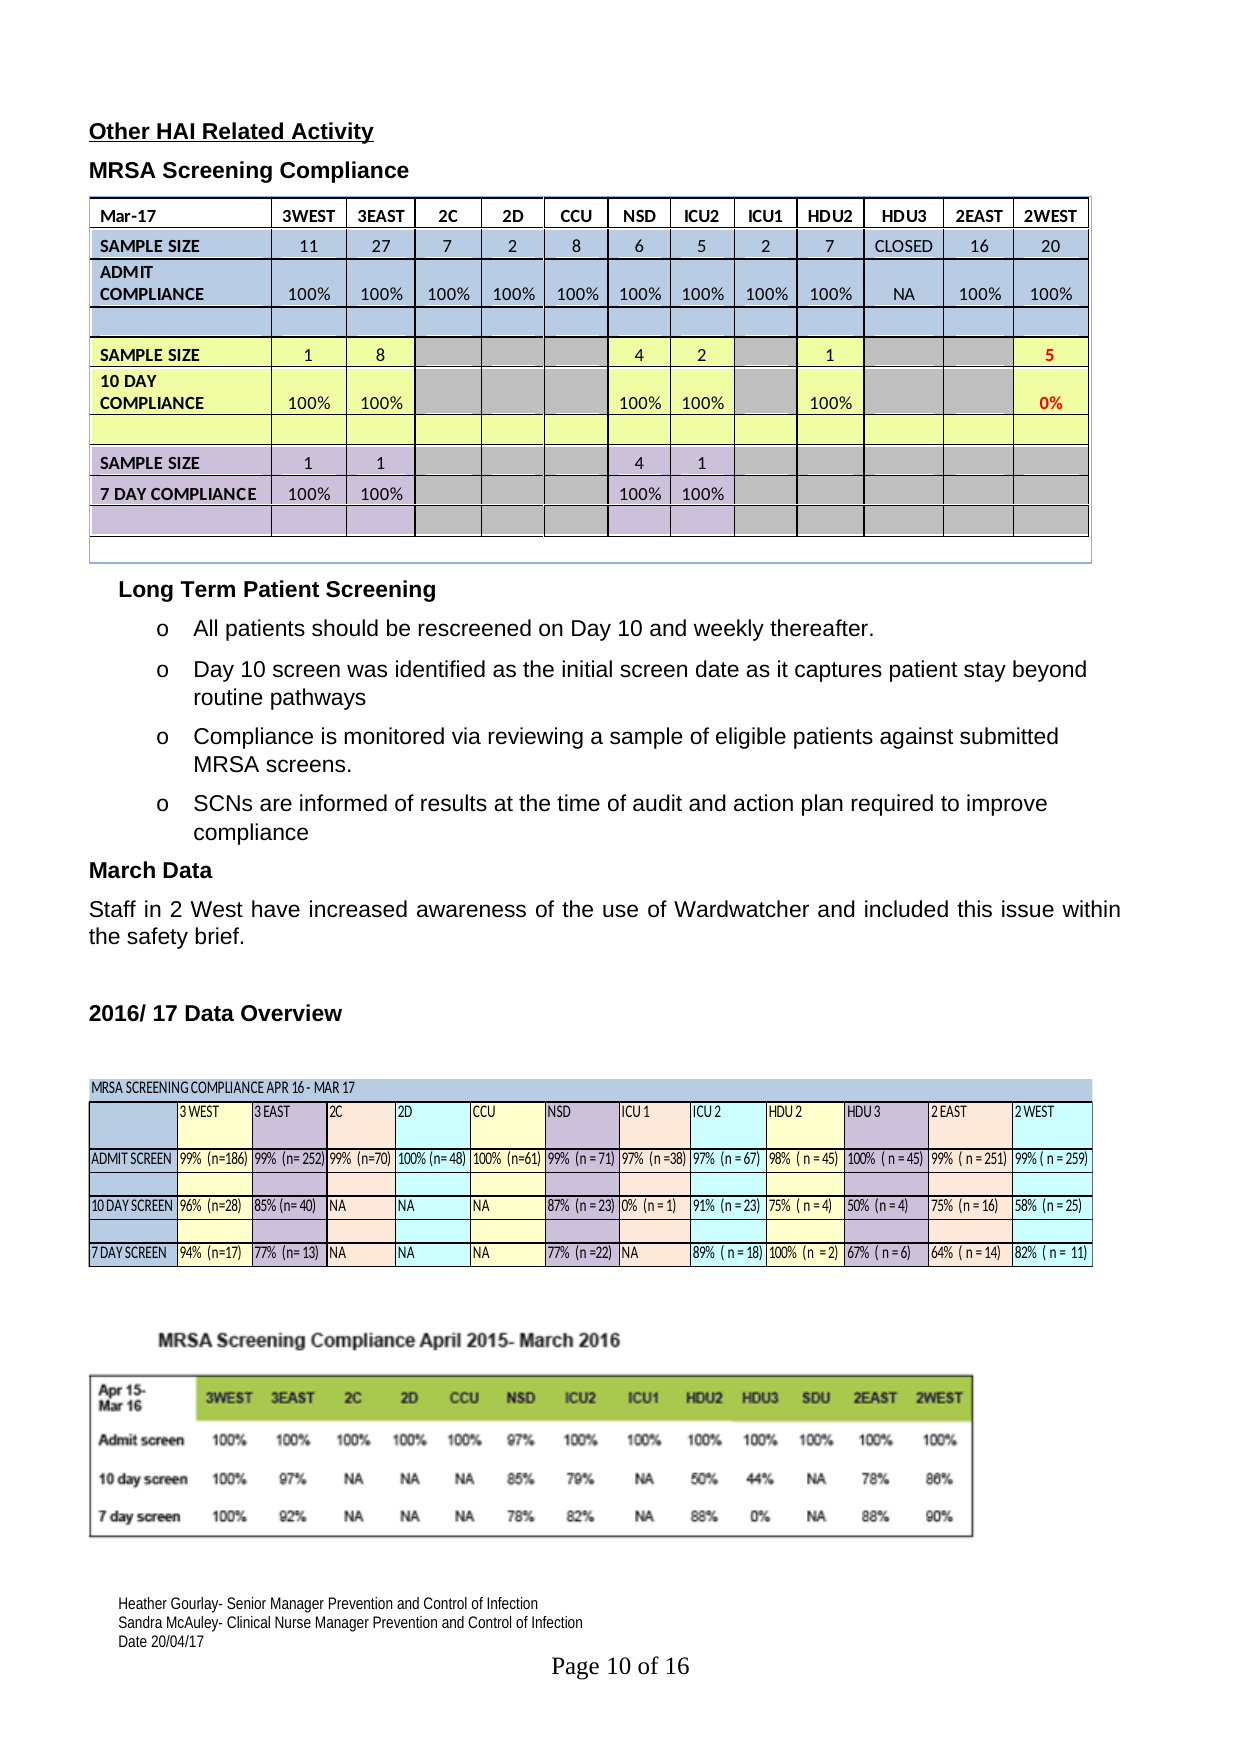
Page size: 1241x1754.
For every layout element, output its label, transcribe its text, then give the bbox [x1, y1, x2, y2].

list Compliance is monitored via reviewing a sample of eligible patients against submitted MRSA screens. [156, 723, 1122, 778]
list Day 10 screen was identified as the initial screen date as it captures patient stay beyond routine pathways [156, 656, 1122, 711]
text Long Term Patient Screening [118, 576, 1122, 603]
list SCNs are informed of results at the time of audit and action plan required to improve compliance [156, 790, 1122, 845]
text MRSA Screening Compliance [88, 157, 1122, 183]
text Other HAI Related Activity [88, 118, 1122, 144]
picture [88, 1313, 1000, 1553]
text March Data [88, 857, 1122, 884]
text Staff in 2 West have increased awareness of the use of Wardwatcher and included this issue within the safety brief. [88, 896, 1122, 949]
list All patients should be rescreened on Day 10 and weekly thereafter. [156, 615, 1122, 643]
text 2016/ 17 Data Overview [88, 1000, 1122, 1027]
